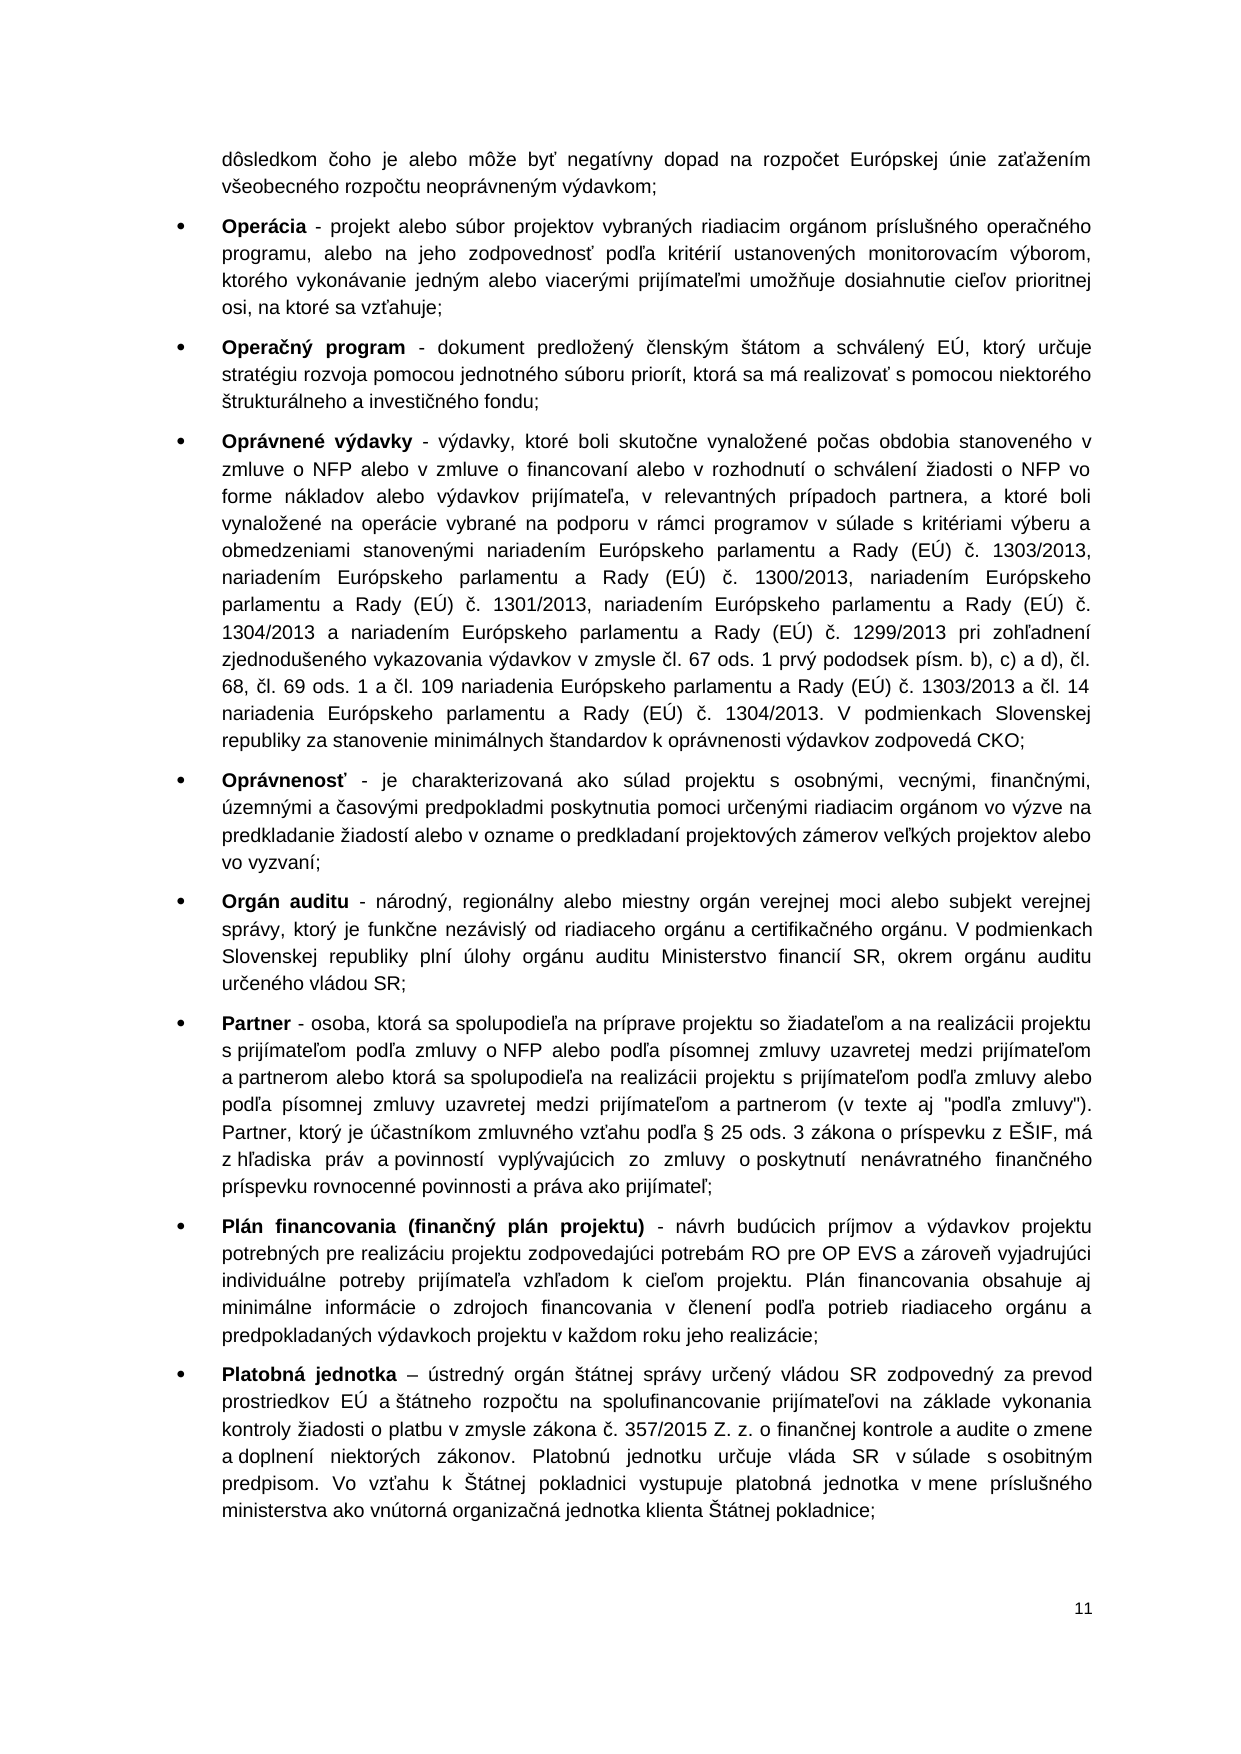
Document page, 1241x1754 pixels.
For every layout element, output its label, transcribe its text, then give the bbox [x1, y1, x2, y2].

text Orgán auditu - národný, regionálny alebo miestny orgán verejnej moci alebo subjekt verejnej správy, ktorý je funkčne nezávislý od riadiaceho orgánu a certifikačného orgánu. V podmienkach Slovenskej republiky plní úlohy orgánu auditu Ministerstvo financií SR, okrem orgánu auditu určeného vládou SR; [177, 890, 1092, 995]
text Partner - osoba, ktorá sa spolupodieľa na príprave projektu so žiadateľom a na realizácii projektu s prijímateľom podľa zmluvy o NFP alebo podľa písomnej zmluvy uzavretej medzi prijímateľom a partnerom alebo ktorá sa spolupodieľa na realizácii projektu s prijímateľom podľa zmluvy alebo podľa písomnej zmluvy uzavretej medzi prijímateľom a partnerom (v texte aj "podľa zmluvy"). Partner, ktorý je účastníkom zmluvného vzťahu podľa § 25 ods. 3 zákona o príspevku z EŠIF, má z hľadiska práv a povinností vyplývajúcich zo zmluvy o poskytnutí nenávratného finančného príspevku rovnocenné povinnosti a práva ako prijímateľ; [177, 1012, 1092, 1198]
text Plán financovania (finančný plán projektu) - návrh budúcich príjmov a výdavkov projektu potrebných pre realizáciu projektu zodpovedajúci potrebám RO pre OP EVS a zároveň vyjadrujúci individuálne potreby prijímateľa vzhľadom k cieľom projektu. Plán financovania obsahuje aj minimálne informácie o zdrojoch financovania v členení podľa potrieb riadiaceho orgánu a predpokladaných výdavkoch projektu v každom roku jeho realizácie; [177, 1214, 1092, 1346]
text Oprávnené výdavky - výdavky, ktoré boli skutočne vynaložené počas obdobia stanoveného v zmluve o NFP alebo v zmluve o financovaní alebo v rozhodnutí o schválení žiadosti o NFP vo forme nákladov alebo výdavkov prijímateľa, v relevantných prípadoch partnera, a ktoré boli vynaložené na operácie vybrané na podporu v rámci programov v súlade s kritériami výberu a obmedzeniami stanovenými nariadením Európskeho parlamentu a Rady (EÚ) č. 1303/2013, nariadením Európskeho parlamentu a Rady (EÚ) č. 1300/2013, nariadením Európskeho parlamentu a Rady (EÚ) č. 1301/2013, nariadením Európskeho parlamentu a Rady (EÚ) č. 1304/2013 a nariadením Európskeho parlamentu a Rady (EÚ) č. 1299/2013 pri zohľadnení zjednodušeného vykazovania výdavkov v zmysle čl. 67 ods. 1 prvý pododsek písm. b), c) a d), čl. 68, čl. 69 ods. 1 a čl. 109 nariadenia Európskeho parlamentu a Rady (EÚ) č. 1303/2013 a čl. 14 nariadenia Európskeho parlamentu a Rady (EÚ) č. 1304/2013. V podmienkach Slovenskej republiky za stanovenie minimálnych štandardov k oprávnenosti výdavkov zodpovedá CKO; [177, 430, 1092, 752]
text Platobná jednotka – ústredný orgán štátnej správy určený vládou SR zodpovedný za prevod prostriedkov EÚ a štátneho rozpočtu na spolufinancovanie prijímateľovi na základe vykonania kontroly žiadosti o platbu v zmysle zákona č. 357/2015 Z. z. o finančnej kontrole a audite o zmene a doplnení niektorých zákonov. Platobnú jednotku určuje vláda SR v súlade s osobitným predpisom. Vo vzťahu k Štátnej pokladnici vystupuje platobná jednotka v mene príslušného ministerstva ako vnútorná organizačná jednotka klienta Štátnej pokladnice; [177, 1363, 1092, 1522]
text Operácia - projekt alebo súbor projektov vybraných riadiacim orgánom príslušného operačného programu, alebo na jeho zodpovednosť podľa kritérií ustanovených monitorovacím výborom, ktorého vykonávanie jedným alebo viacerými prijímateľmi umožňuje dosiahnutie cieľov prioritnej osi, na ktoré sa vzťahuje; [177, 214, 1092, 319]
text Operačný program - dokument predložený členským štátom a schválený EÚ, ktorý určuje stratégiu rozvoja pomocou jednotného súboru priorít, ktorá sa má realizovať s pomocou niektorého štrukturálneho a investičného fondu; [177, 336, 1092, 413]
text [177, 148, 1092, 198]
text Oprávnenosť - je charakterizovaná ako súlad projektu s osobnými, vecnými, finančnými, územnými a časovými predpokladmi poskytnutia pomoci určenými riadiacim orgánom vo výzve na predkladanie žiadostí alebo v ozname o predkladaní projektových zámerov veľkých projektov alebo vo vyzvaní; [177, 769, 1092, 873]
